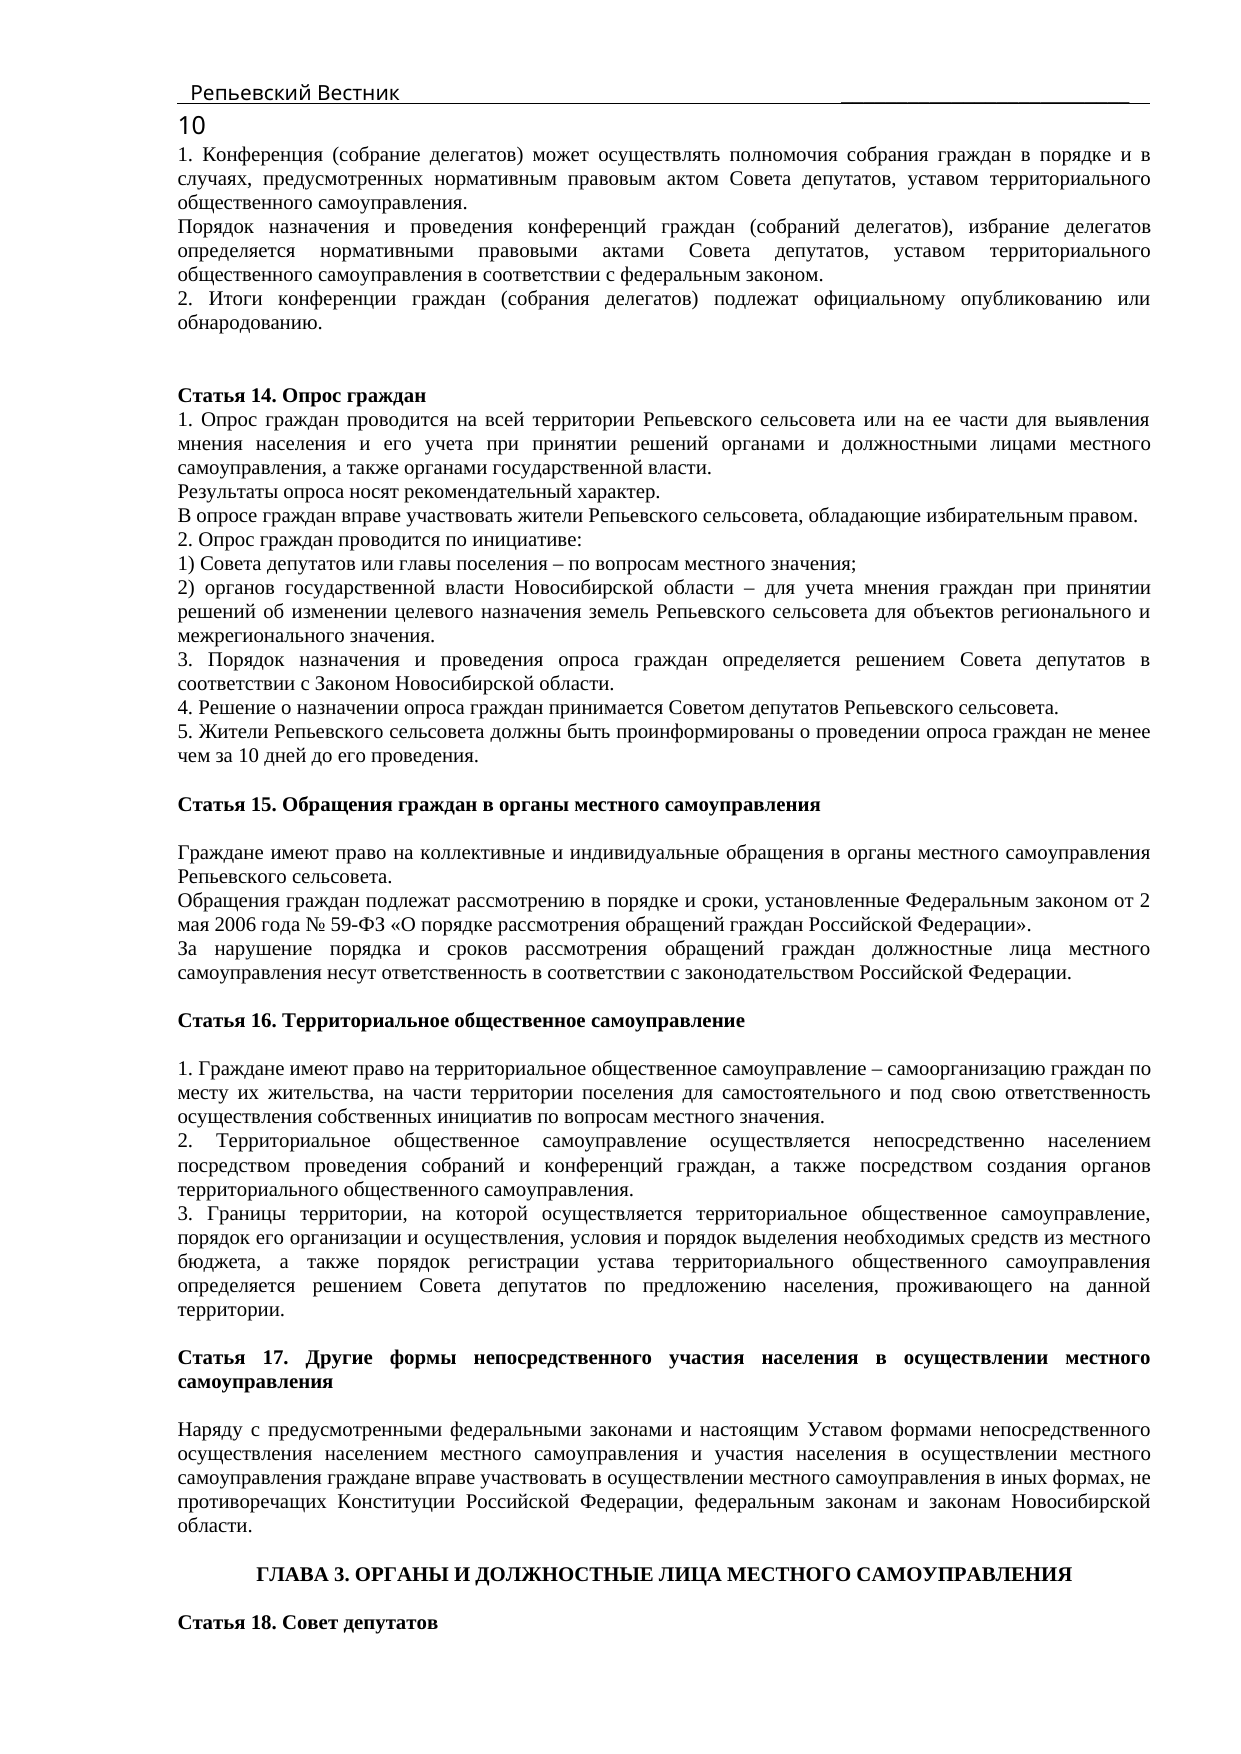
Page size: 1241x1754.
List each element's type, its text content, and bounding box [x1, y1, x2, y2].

text Порядок назначения и проведения конференций граждан (собраний делегатов), избрание делегатов определяется нормативными правовыми актами Совета депутатов, уставом территориального общественного самоуправления в соответствии с федеральным законом. [177, 214, 1152, 286]
text Обращения граждан подлежат рассмотрению в порядке и сроки, установленные Федеральным законом от 2 мая 2006 года № 59-ФЗ «О порядке рассмотрения обращений граждан Российской Федерации». [177, 888, 1152, 936]
text ГЛАВА 3. ОРГАНЫ И ДОЛЖНОСТНЫЕ ЛИЦА МЕСТНОГО САМОУПРАВЛЕНИЯ [177, 1562, 1152, 1586]
text Статья 18. Совет депутатов [177, 1610, 1152, 1634]
text 2. Опрос граждан проводится по инициативе: [177, 527, 1152, 551]
text Граждане имеют право на коллективные и индивидуальные обращения в органы местного самоуправления Репьевского сельсовета. [177, 840, 1152, 888]
text 1. Конференция (собрание делегатов) может осуществлять полномочия собрания граждан в порядке и в случаях, предусмотренных нормативным правовым актом Совета депутатов, уставом территориального общественного самоуправления. [177, 142, 1152, 214]
text Статья 15. Обращения граждан в органы местного самоуправления [177, 792, 1152, 816]
text За нарушение порядка и сроков рассмотрения обращений граждан должностные лица местного самоуправления несут ответственность в соответствии с законодательством Российской Федерации. [177, 936, 1152, 984]
text 3. Границы территории, на которой осуществляется территориальное общественное самоуправление, порядок его организации и осуществления, условия и порядок выделения необходимых средств из местного бюджета, а также порядок регистрации устава территориального общественного самоуправления определяется решением Совета депутатов по предложению населения, проживающего на данной территории. [177, 1201, 1152, 1321]
text 4. Решение о назначении опроса граждан принимается Советом депутатов Репьевского сельсовета. [177, 695, 1152, 719]
text 1. Граждане имеют право на территориальное общественное самоуправление – самоорганизацию граждан по месту их жительства, на части территории поселения для самостоятельного и под свою ответственность осуществления собственных инициатив по вопросам местного значения. [177, 1056, 1152, 1128]
text Статья 16. Территориальное общественное самоуправление [177, 1008, 1152, 1032]
text 1) Совета депутатов или главы поселения – по вопросам местного значения; [177, 551, 1152, 575]
text Статья 14. Опрос граждан [177, 382, 1152, 407]
text Наряду с предусмотренными федеральными законами и настоящим Уставом формами непосредственного осуществления населением местного самоуправления и участия населения в осуществлении местного самоуправления граждане вправе участвовать в осуществлении местного самоуправления в иных формах, не противоречащих Конституции Российской Федерации, федеральным законам и законам Новосибирской области. [177, 1417, 1152, 1537]
text В опросе граждан вправе участвовать жители Репьевского сельсовета, обладающие избирательным правом. [177, 503, 1152, 527]
text 2. Итоги конференции граждан (собрания делегатов) подлежат официальному опубликованию или обнародованию. [177, 286, 1152, 334]
text 1. Опрос граждан проводится на всей территории Репьевского сельсовета или на ее части для выявления мнения населения и его учета при принятии решений органами и должностными лицами местного самоуправления, а также органами государственной власти. [177, 407, 1152, 479]
text Статья 17. Другие формы непосредственного участия населения в осуществлении местного самоуправления [177, 1345, 1152, 1393]
text 2. Территориальное общественное самоуправление осуществляется непосредственно населением посредством проведения собраний и конференций граждан, а также посредством создания органов территориального общественного самоуправления. [177, 1128, 1152, 1201]
text 3. Порядок назначения и проведения опроса граждан определяется решением Совета депутатов в соответствии с Законом Новосибирской области. [177, 647, 1152, 695]
text 5. Жители Репьевского сельсовета должны быть проинформированы о проведении опроса граждан не менее чем за 10 дней до его проведения. [177, 719, 1152, 767]
text Результаты опроса носят рекомендательный характер. [177, 479, 1152, 503]
text 2) органов государственной власти Новосибирской области – для учета мнения граждан при принятии решений об изменении целевого назначения земель Репьевского сельсовета для объектов регионального и межрегионального значения. [177, 575, 1152, 647]
